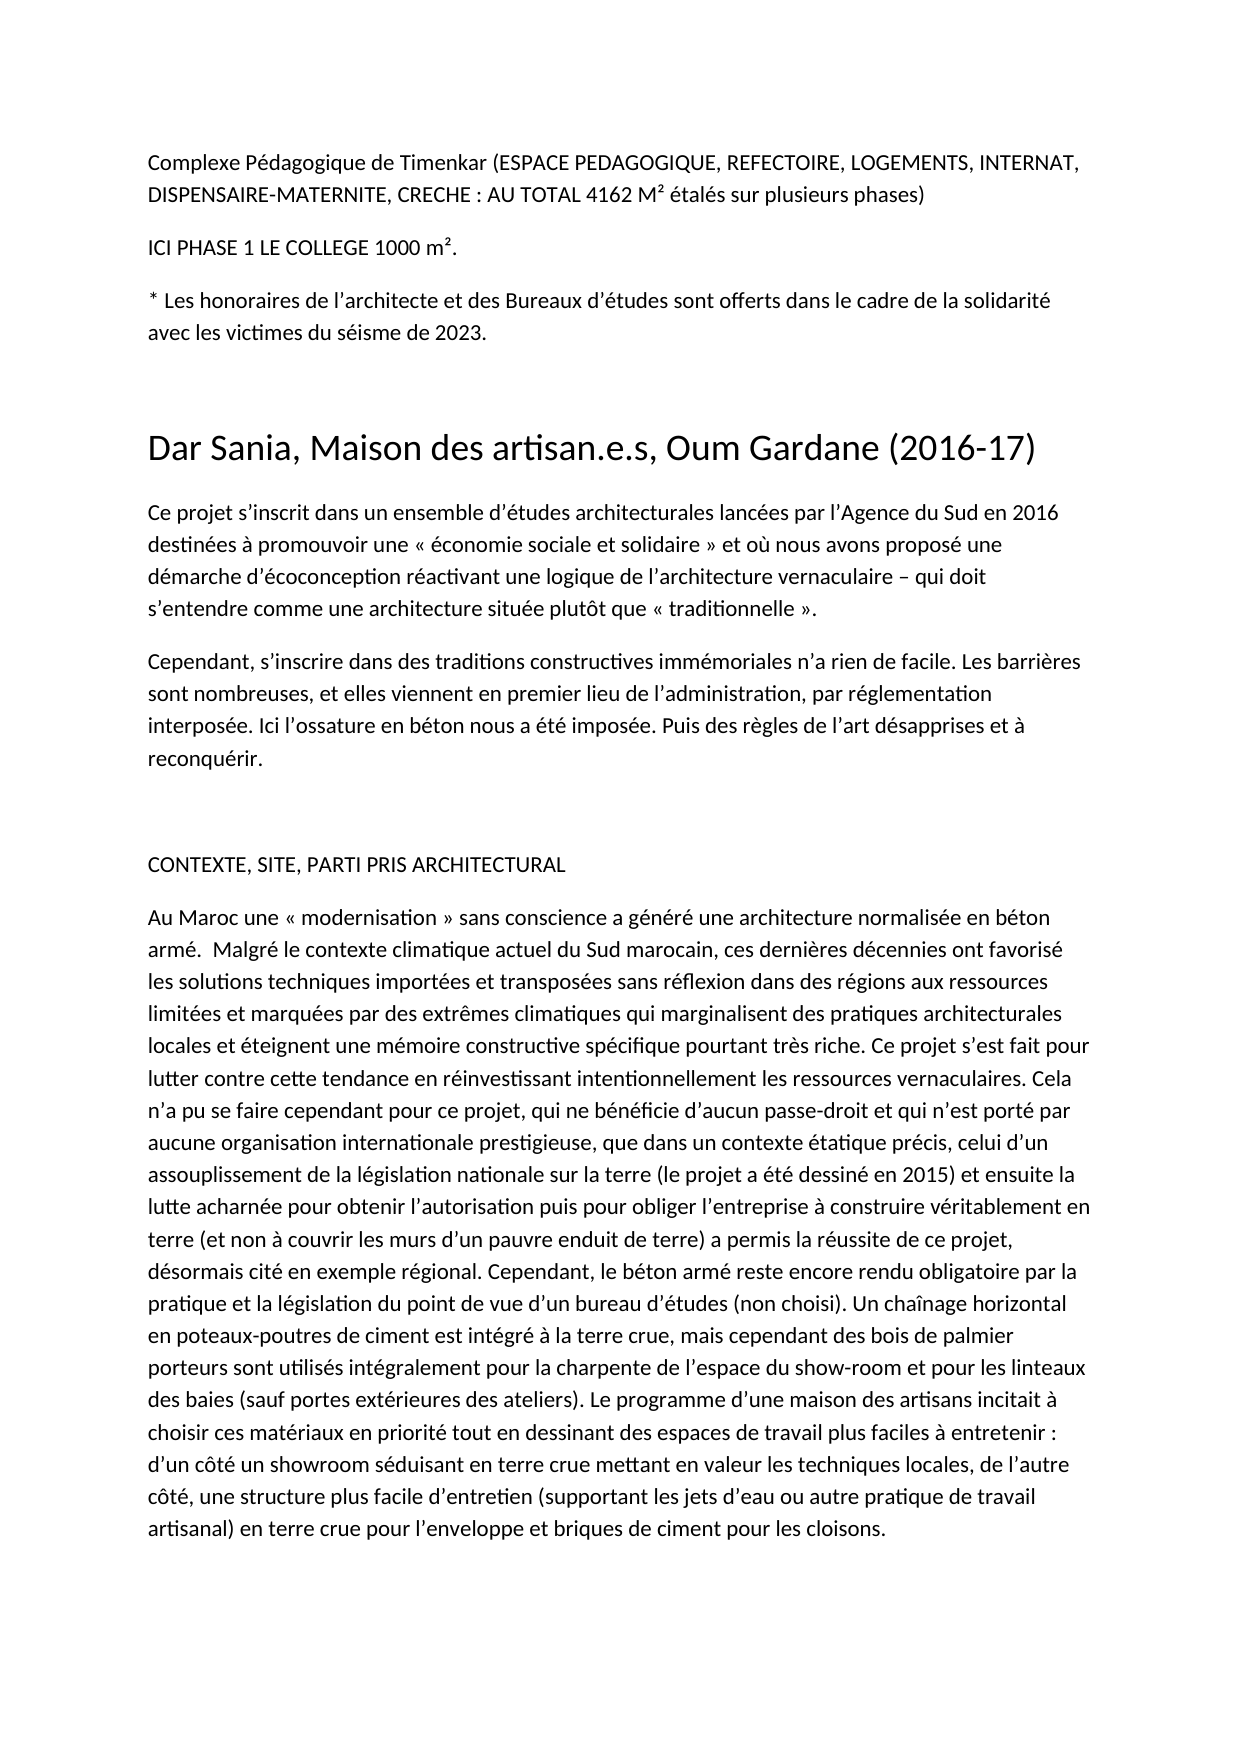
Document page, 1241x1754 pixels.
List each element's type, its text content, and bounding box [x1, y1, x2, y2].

text Au Maroc une « modernisation » sans conscience a généré une architecture normalisée en béton armé. Malgré le contexte climatique actuel du Sud marocain, ces dernières décennies ont favorisé les solutions techniques importées et transposées sans réflexion dans des régions aux ressources limitées et marquées par des extrêmes climatiques qui marginalisent des pratiques architecturales locales et éteignent une mémoire constructive spécifique pourtant très riche. Ce projet s’est fait pour lutter contre cette tendance en réinvestissant intentionnellement les ressources vernaculaires. Cela n’a pu se faire cependant pour ce projet, qui ne bénéficie d’aucun passe-droit et qui n’est porté par aucune organisation internationale prestigieuse, que dans un contexte étatique précis, celui d’un assouplissement de la législation nationale sur la terre (le projet a été dessiné en 2015) et ensuite la lutte acharnée pour obtenir l’autorisation puis pour obliger l’entreprise à construire véritablement en terre (et non à couvrir les murs d’un pauvre enduit de terre) a permis la réussite de ce projet, désormais cité en exemple régional. Cependant, le béton armé reste encore rendu obligatoire par la pratique et la législation du point de vue d’un bureau d’études (non choisi). Un chaînage horizontal en poteaux-poutres de ciment est intégré à la terre crue, mais cependant des bois de palmier porteurs sont utilisés intégralement pour la charpente de l’espace du show-room et pour les linteaux des baies (sauf portes extérieures des ateliers). Le programme d’une maison des artisans incitait à choisir ces matériaux en priorité tout en dessinant des espaces de travail plus faciles à entretenir : d’un côté un showroom séduisant en terre crue mettant en valeur les techniques locales, de l’autre côté, une structure plus facile d’entretien (supportant les jets d’eau ou autre pratique de travail artisanal) en terre crue pour l’enveloppe et briques de ciment pour les cloisons. [148, 903, 1093, 1542]
text Cependant, s’inscrire dans des traditions constructives immémoriales n’a rien de facile. Les barrières sont nombreuses, et elles viennent en premier lieu de l’administration, par réglementation interposée. Ici l’ossature en béton nous a été imposée. Puis des règles de l’art désapprises et à reconquérir. [148, 647, 1093, 772]
text CONTEXTE, SITE, PARTI PRIS ARCHITECTURAL [148, 850, 1093, 878]
text Ce projet s’inscrit dans un ensemble d’études architecturales lancées par l’Agence du Sud en 2016 destinées à promouvoir une « économie sociale et solidaire » et où nous avons proposé une démarche d’écoconception réactivant une logique de l’architecture vernaculaire – qui doit s’entendre comme une architecture située plutôt que « traditionnelle ». [148, 498, 1093, 622]
text ICI PHASE 1 LE COLLEGE 1000 m². [148, 233, 1093, 261]
text Complexe Pédagogique de Timenkar (ESPACE PEDAGOGIQUE, REFECTOIRE, LOGEMENTS, INTERNAT, DISPENSAIRE-MATERNITE, CRECHE : AU TOTAL 4162 M² étalés sur plusieurs phases) [148, 148, 1093, 208]
text Dar Sania, Maison des artisan.e.s, Oum Gardane (2016-17) [148, 424, 1093, 470]
text * Les honoraires de l’architecte et des Bureaux d’études sont offerts dans le cadre de la solidarité avec les victimes du séisme de 2023. [148, 286, 1093, 346]
